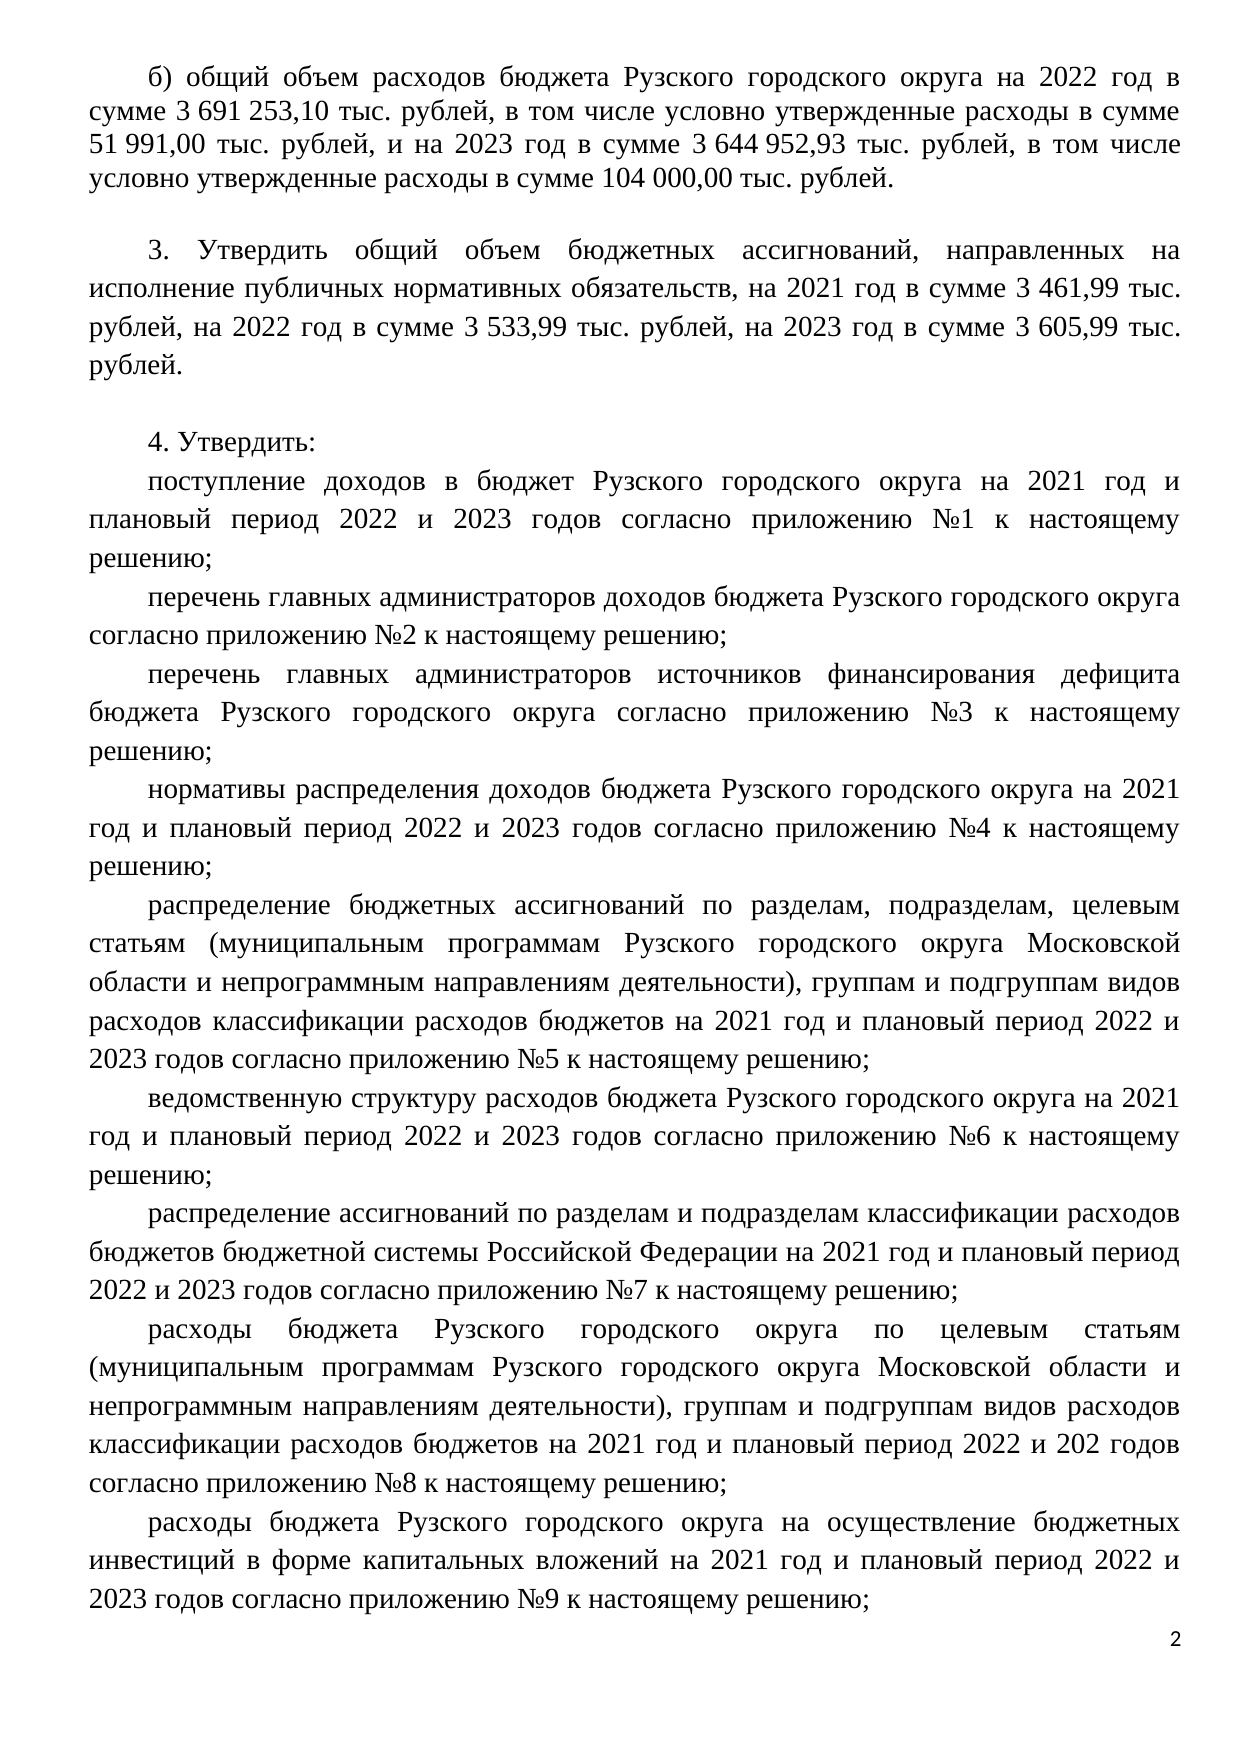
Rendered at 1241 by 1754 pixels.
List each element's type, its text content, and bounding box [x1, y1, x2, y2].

text ведомственную структуру расходов бюджета Рузского городского округа на 2021 год и плановый период 2022 и 2023 годов согласно приложению №6 к настоящему решению; [89, 1080, 1181, 1190]
text распределение ассигнований по разделам и подразделам классификации расходов бюджетов бюджетной системы Российской Федерации на 2021 год и плановый период 2022 и 2023 годов согласно приложению №7 к настоящему решению; [89, 1195, 1181, 1306]
text б) общий объем расходов бюджета Рузского городского округа на 2022 год в сумме 3 691 253,10 тыс. рублей, в том числе условно утвержденные расходы в сумме 51 991,00 тыс. рублей, и на 2023 год в сумме 3 644 952,93 тыс. рублей, в том числе условно утвержденные расходы в сумме 104 000,00 тыс. рублей. [89, 59, 1181, 193]
text распределение бюджетных ассигнований по разделам, подразделам, целевым статьям (муниципальным программам Рузского городского округа Московской области и непрограммным направлениям деятельности), группам и подгруппам видов расходов классификации расходов бюджетов на 2021 год и плановый период 2022 и 2023 годов согласно приложению №5 к настоящему решению; [89, 887, 1181, 1075]
text поступление доходов в бюджет Рузского городского округа на 2021 год и плановый период 2022 и 2023 годов согласно приложению №1 к настоящему решению; [89, 463, 1181, 574]
text расходы бюджета Рузского городского округа по целевым статьям (муниципальным программам Рузского городского округа Московской области и непрограммным направлениям деятельности), группам и подгруппам видов расходов классификации расходов бюджетов на 2021 год и плановый период 2022 и 202 годов согласно приложению №8 к настоящему решению; [89, 1311, 1181, 1499]
text нормативы распределения доходов бюджета Рузского городского округа на 2021 год и плановый период 2022 и 2023 годов согласно приложению №4 к настоящему решению; [89, 771, 1181, 882]
text 4. Утвердить: [89, 424, 1181, 458]
text перечень главных администраторов доходов бюджета Рузского городского округа согласно приложению №2 к настоящему решению; [89, 579, 1181, 651]
text расходы бюджета Рузского городского округа на осуществление бюджетных инвестиций в форме капитальных вложений на 2021 год и плановый период 2022 и 2023 годов согласно приложению №9 к настоящему решению; [89, 1504, 1181, 1614]
text перечень главных администраторов источников финансирования дефицита бюджета Рузского городского округа согласно приложению №3 к настоящему решению; [89, 656, 1181, 766]
text 3. Утвердить общий объем бюджетных ассигнований, направленных на исполнение публичных нормативных обязательств, на 2021 год в сумме 3 461,99 тыс. рублей, на 2022 год в сумме 3 533,99 тыс. рублей, на 2023 год в сумме 3 605,99 тыс. рублей. [89, 232, 1181, 381]
